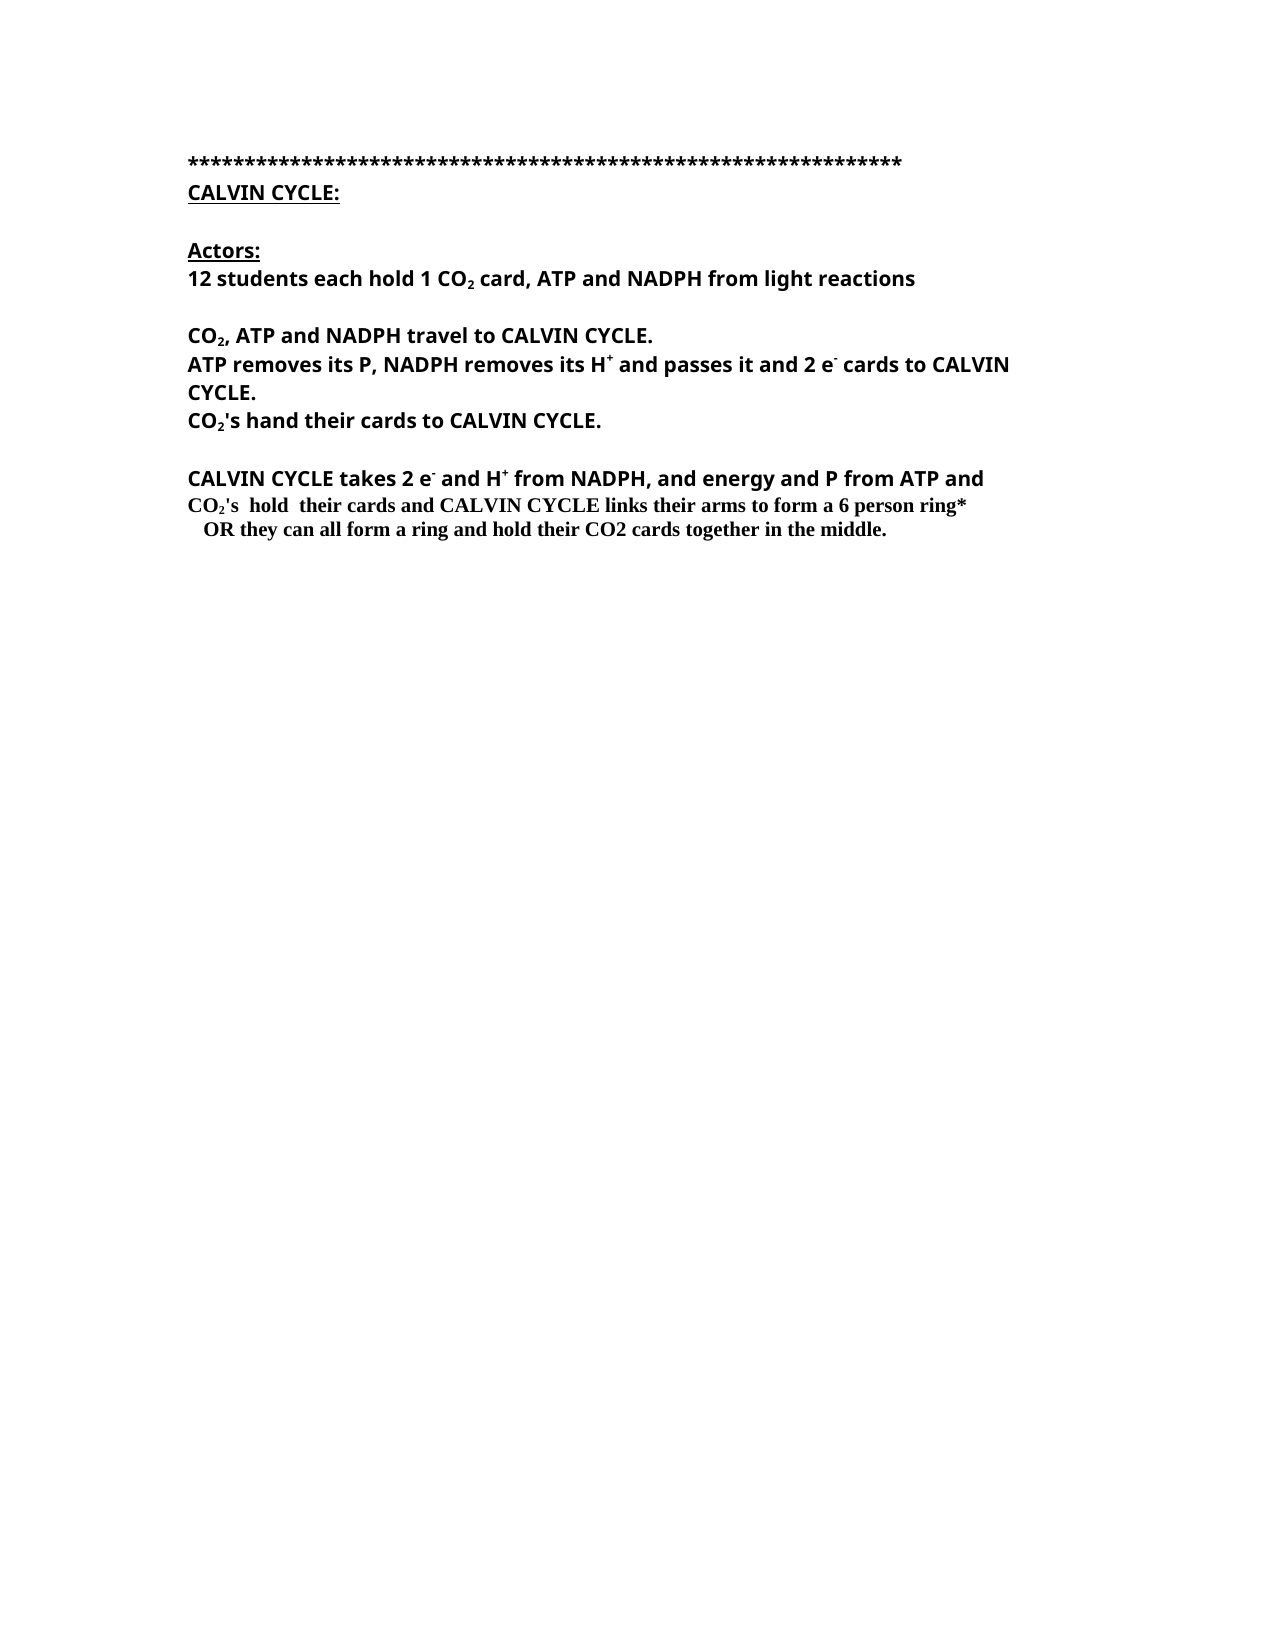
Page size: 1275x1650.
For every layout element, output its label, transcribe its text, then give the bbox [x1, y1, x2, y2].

text *************************************************************** CALVIN CYCLE: [187, 150, 1087, 207]
text CALVIN CYCLE takes 2 e- and H+ from NADPH, and energy and P from ATP and CO2's hold their cards and CALVIN CYCLE links their arms to form a 6 person ring* OR they can all form a ring and hold their CO2 cards together in the middle. [187, 464, 1087, 541]
text Actors: 12 students each hold 1 CO2 card, ATP and NADPH from light reactions CO2, ATP and NADPH travel to CALVIN CYCLE. ATP removes its P, NADPH removes its H+ and passes it and 2 e- cards to CALVIN CYCLE. CO2's hand their cards to CALVIN CYCLE. [187, 236, 1087, 435]
